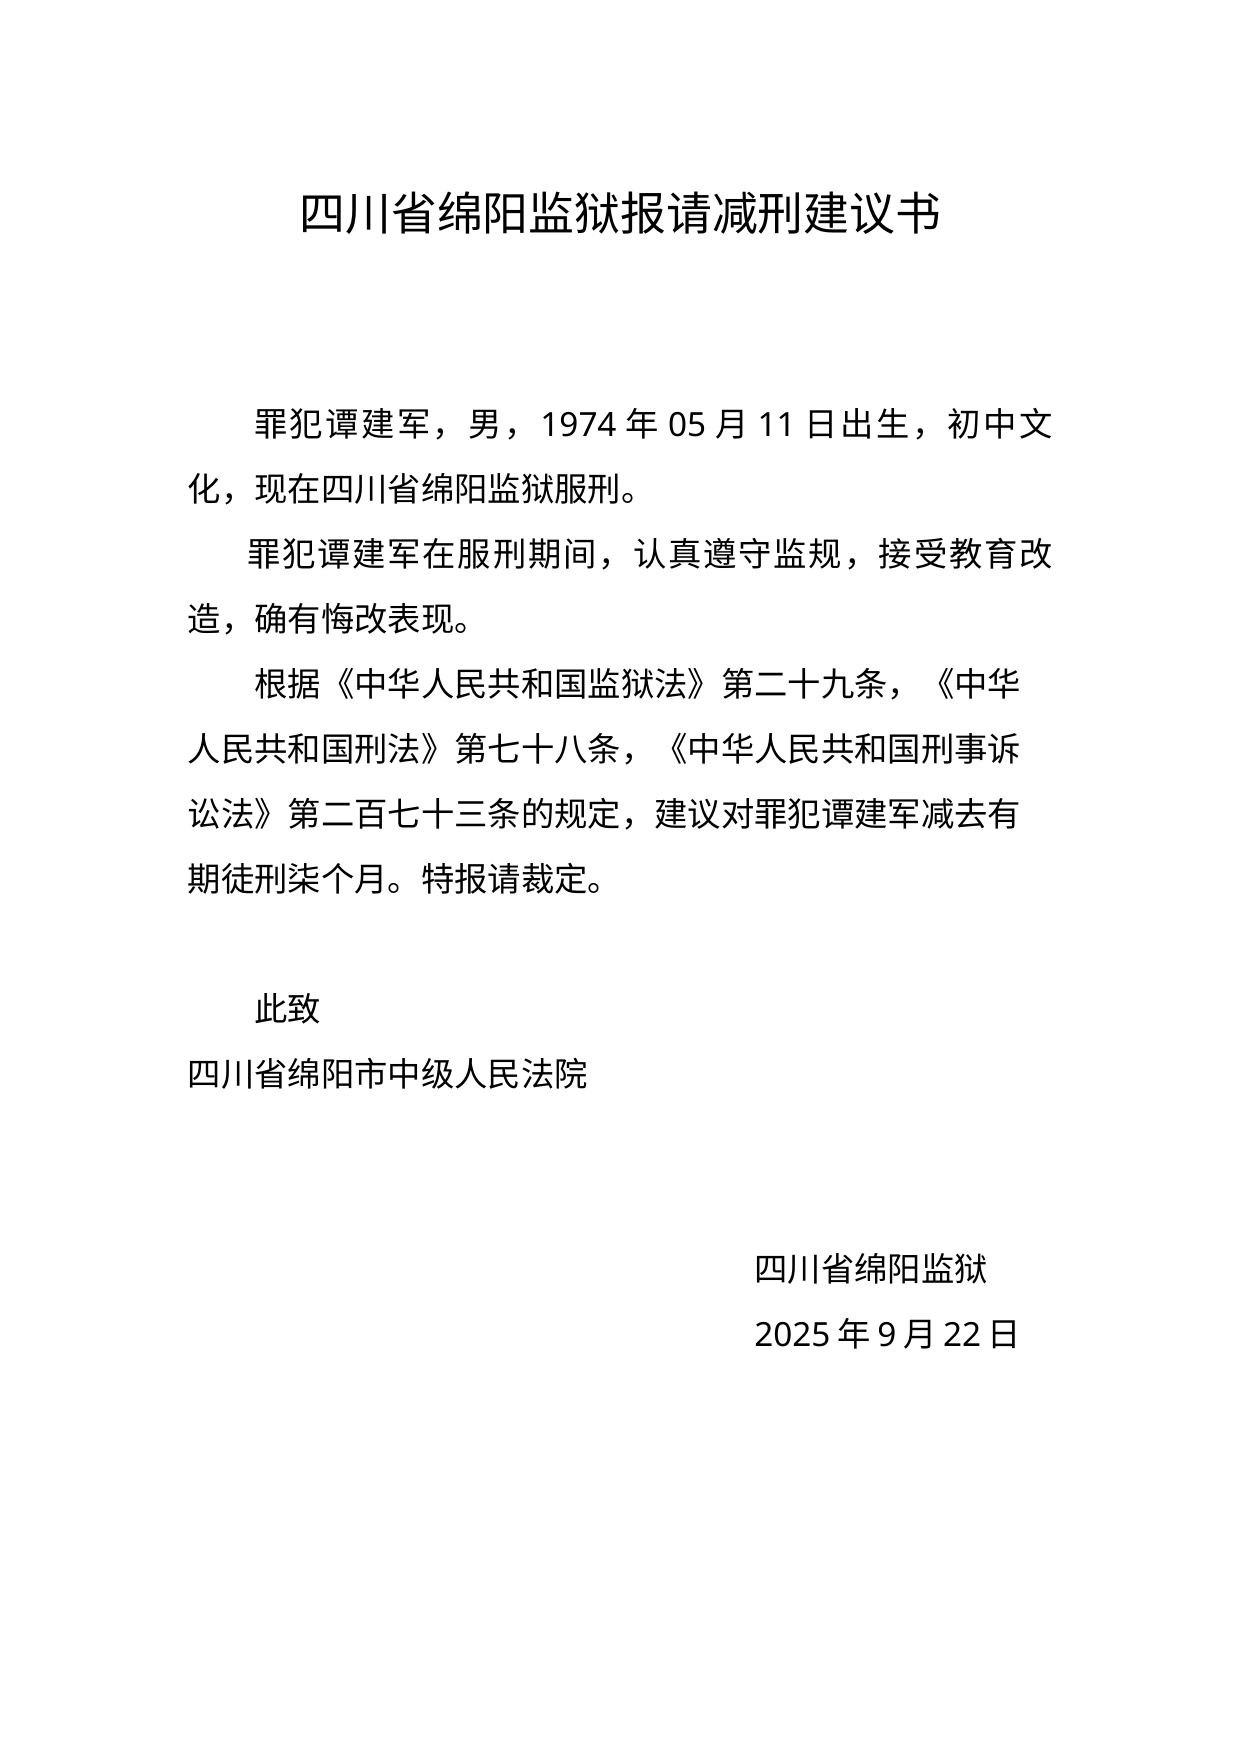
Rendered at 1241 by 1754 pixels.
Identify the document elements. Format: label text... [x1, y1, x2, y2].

text 四川省绵阳监狱 [187, 1234, 1053, 1299]
text 四川省绵阳市中级人民法院 [187, 1039, 1053, 1104]
text 此致 [187, 974, 1053, 1039]
text 根据《中华人民共和国监狱法》第二十九条，《中华人民共和国刑法》第七十八条，《中华人民共和国刑事诉讼法》第二百七十三条的规定，建议对罪犯谭建军减去有期徒刑柒个月。特报请裁定。 [187, 649, 1053, 909]
text 罪犯谭建军在服刑期间，认真遵守监规，接受教育改造，确有悔改表现。 [187, 519, 1053, 649]
text 罪犯谭建军，男，1974年05月11日出生，初中文化，现在四川省绵阳监狱服刑。 [187, 389, 1053, 519]
text 2025年9月22日 [187, 1299, 1036, 1364]
text 四川省绵阳监狱报请减刑建议书 [187, 162, 1053, 259]
